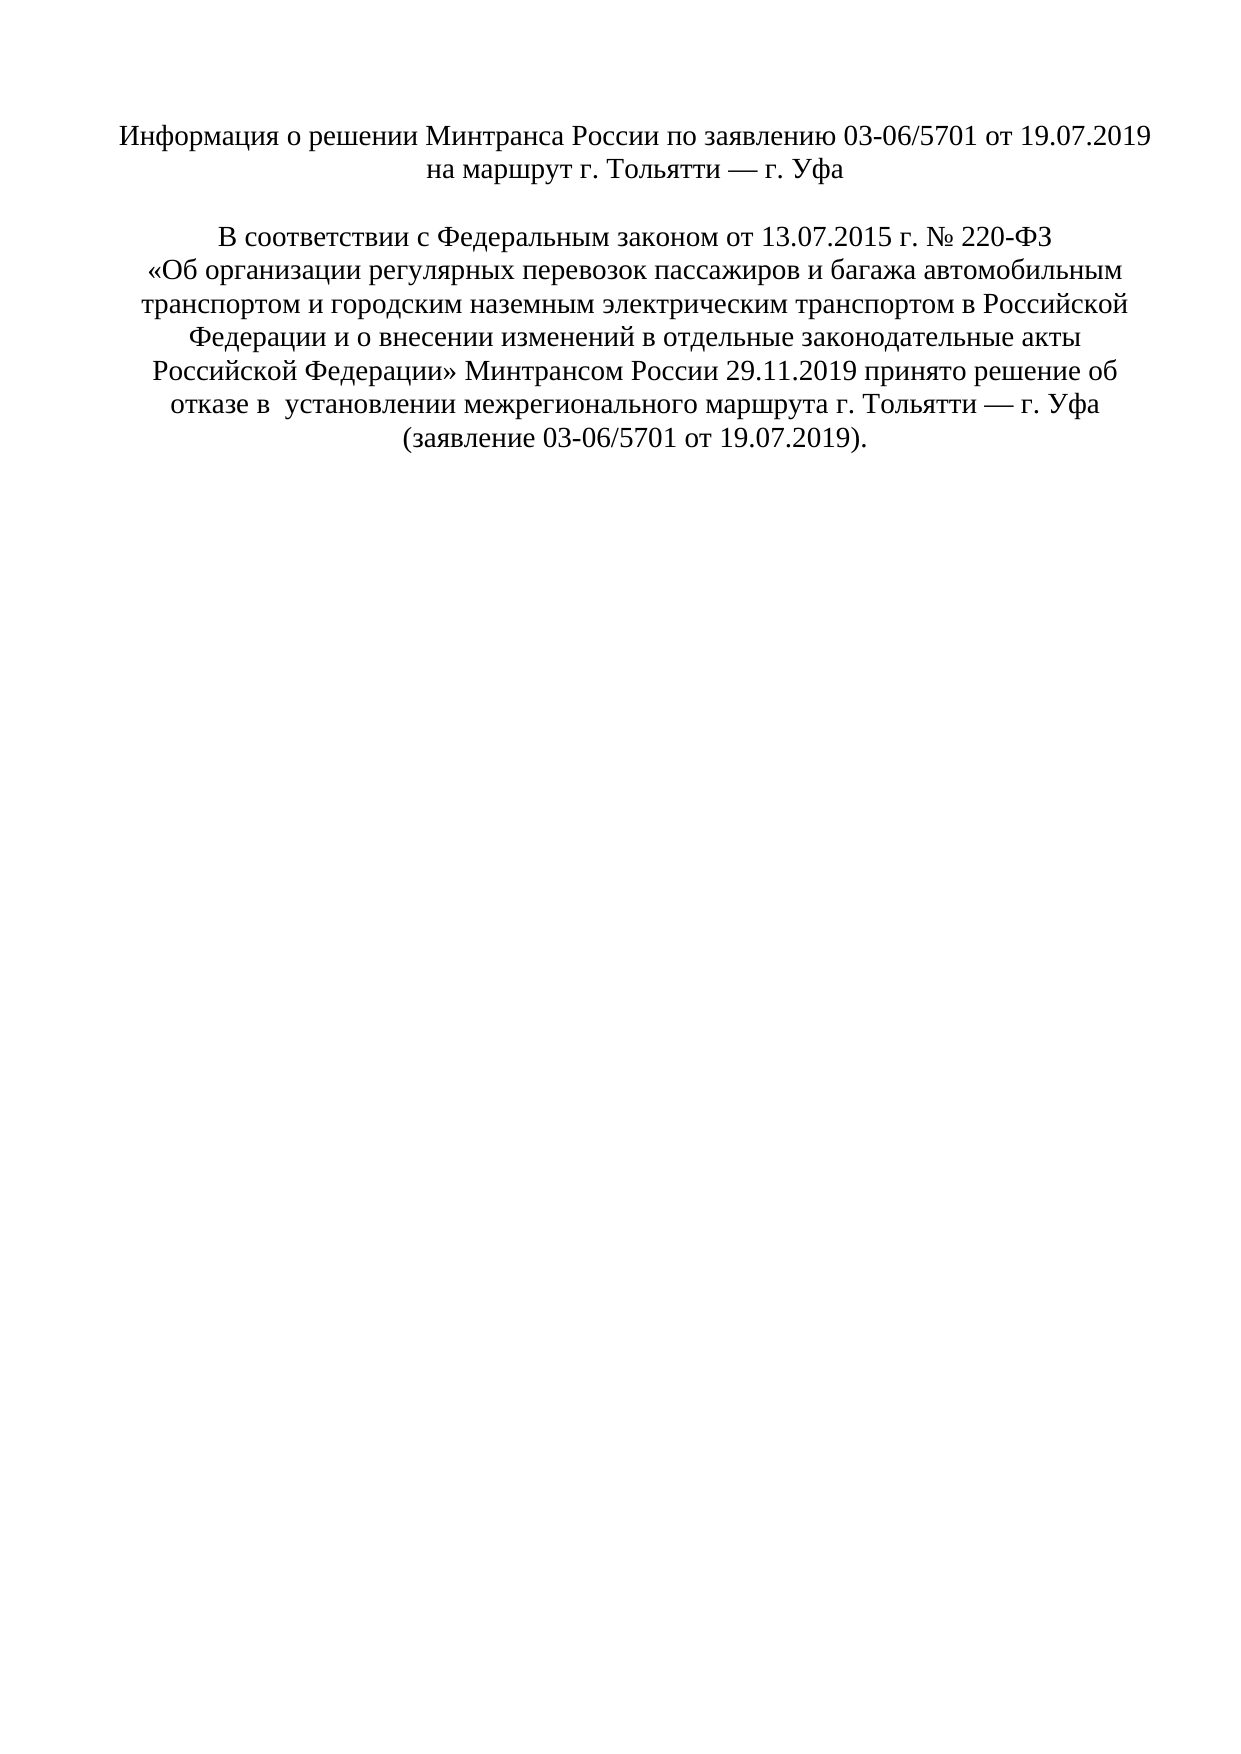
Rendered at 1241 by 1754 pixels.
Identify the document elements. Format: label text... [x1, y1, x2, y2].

text В соответствии с Федеральным законом от 13.07.2015 г. № 220-ФЗ «Об организации регулярных перевозок пассажиров и багажа автомобильным транспортом и городским наземным электрическим транспортом в Российской Федерации и о внесении изменений в отдельные законодательные акты Российской Федерации» Минтрансом России 29.11.2019 принято решение об отказе в установлении межрегионального маршрута г. Тольятти — г. Уфа (заявление 03-06/5701 от 19.07.2019). [118, 219, 1152, 453]
text Информация о решении Минтранса России по заявлению 03-06/5701 от 19.07.2019 на маршрут г. Тольятти — г. Уфа [118, 118, 1152, 185]
